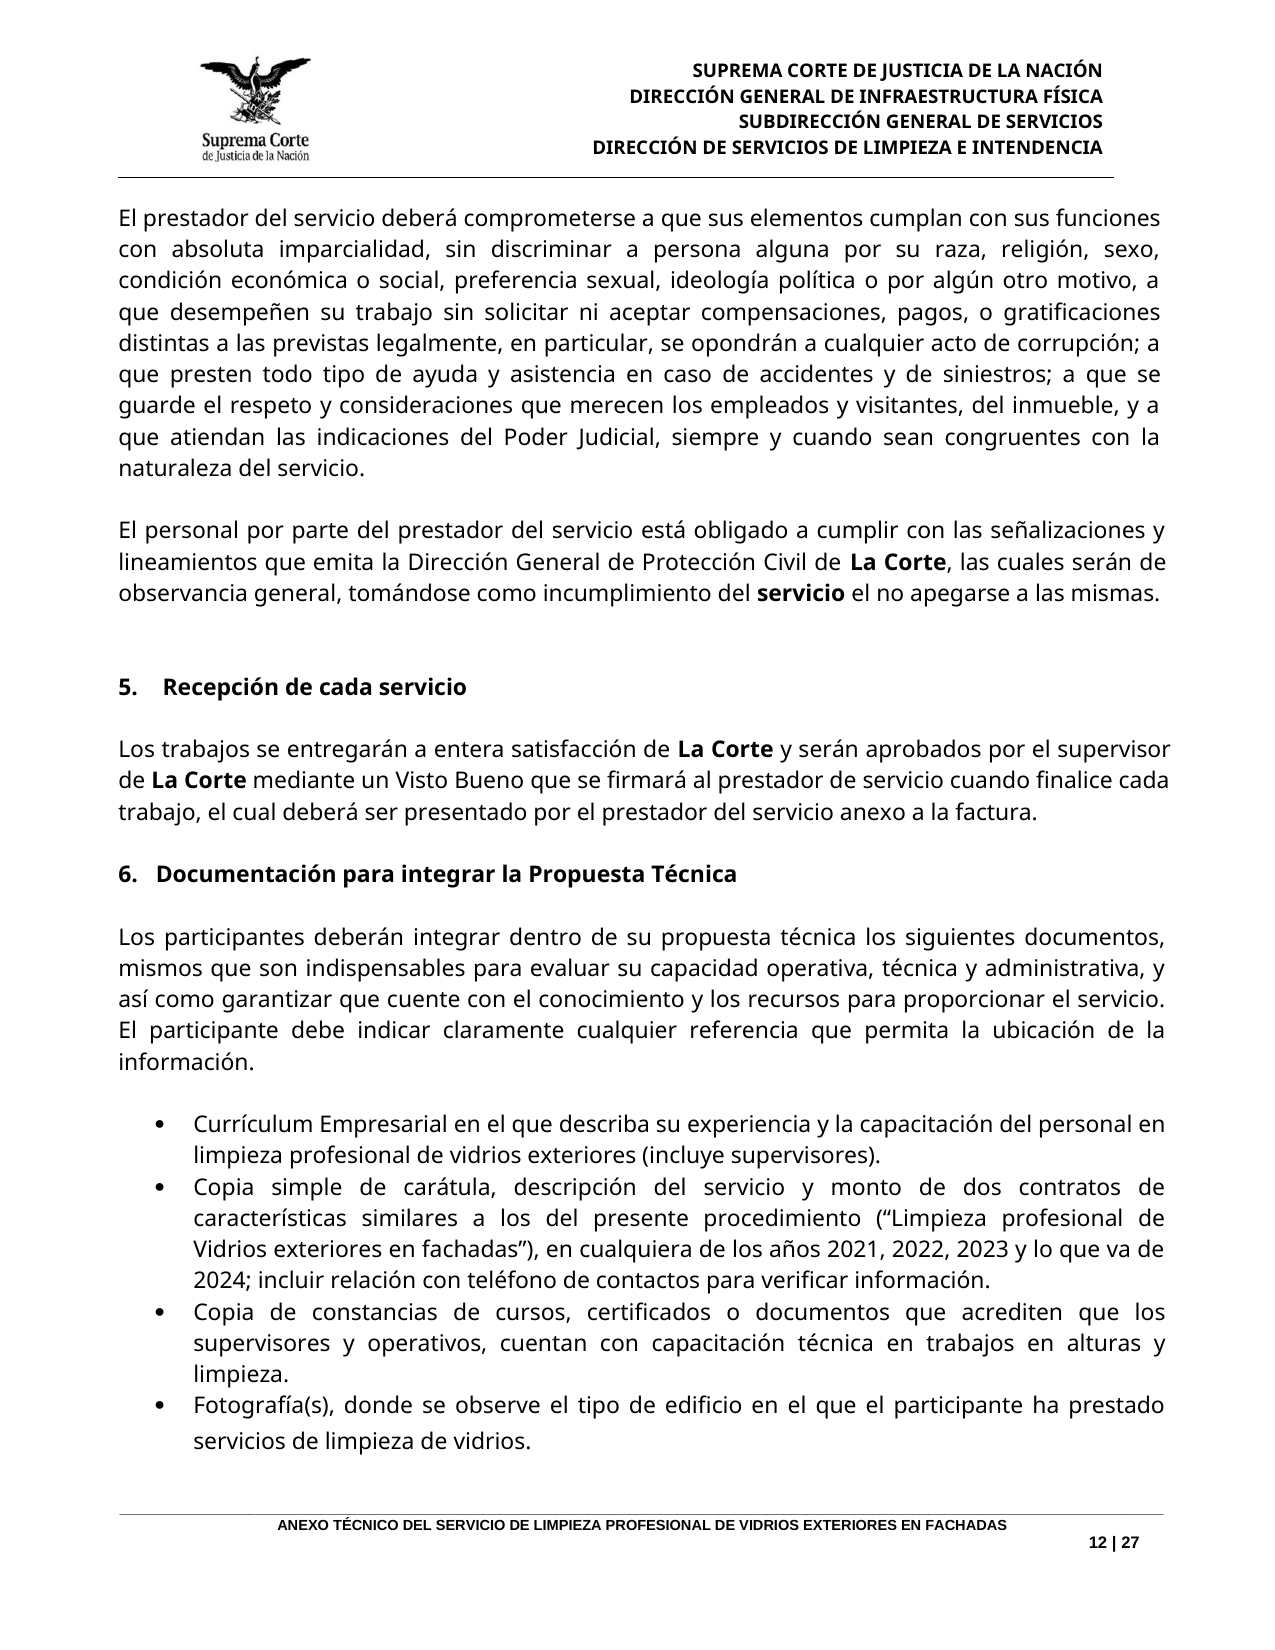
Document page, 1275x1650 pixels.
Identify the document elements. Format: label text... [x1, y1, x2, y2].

text Recepción de cada servicio [118, 670, 1171, 702]
list Currículum Empresarial en el que describa su experiencia y la capacitación del personal en limpieza profesional de vidrios exteriores (incluye supervisores). [156, 1108, 1167, 1170]
text El personal por parte del prestador del servicio está obligado a cumplir con las señalizaciones y lineamientos que emita la Dirección General de Protección Civil de La Corte, las cuales serán de observancia general, tomándose como incumplimiento del servicio el no apegarse a las mismas. [118, 514, 1167, 608]
text El prestador del servicio deberá comprometerse a que sus elementos cumplan con sus funciones con absoluta imparcialidad, sin discriminar a persona alguna por su raza, religión, sexo, condición económica o social, preferencia sexual, ideología política o por algún otro motivo, a que desempeñen su trabajo sin solicitar ni aceptar compensaciones, pagos, o gratificaciones distintas a las previstas legalmente, en particular, se opondrán a cualquier acto de corrupción; a que presten todo tipo de ayuda y asistencia en caso de accidentes y de siniestros; a que se guarde el respeto y consideraciones que merecen los empleados y visitantes, del inmueble, y a que atiendan las indicaciones del Poder Judicial, siempre y cuando sean congruentes con la naturaleza del servicio. [118, 202, 1162, 483]
list Copia de constancias de cursos, certificados o documentos que acrediten que los supervisores y operativos, cuentan con capacitación técnica en trabajos en alturas y limpieza. [156, 1295, 1167, 1389]
picture [191, 33, 317, 171]
text Los trabajos se entregarán a entera satisfacción de La Corte y serán aprobados por el supervisor de La Corte mediante un Visto Bueno que se firmará al prestador de servicio cuando finalice cada trabajo, el cual deberá ser presentado por el prestador del servicio anexo a la factura. [118, 733, 1171, 827]
list Copia simple de carátula, descripción del servicio y monto de dos contratos de características similares a los del presente procedimiento (“Limpieza profesional de Vidrios exteriores en fachadas”), en cualquiera de los años 2021, 2022, 2023 y lo que va de 2024; incluir relación con teléfono de contactos para verificar información. [156, 1170, 1167, 1295]
list Fotografía(s), donde se observe el tipo de edificio en el que el participante ha prestado servicios de limpieza de vidrios. [156, 1389, 1167, 1456]
text Los participantes deberán integrar dentro de su propuesta técnica los siguientes documentos, mismos que son indispensables para evaluar su capacidad operativa, técnica y administrativa, y así como garantizar que cuente con el conocimiento y los recursos para proporcionar el servicio. El participante debe indicar claramente cualquier referencia que permita la ubicación de la información. [118, 920, 1167, 1077]
text Documentación para integrar la Propuesta Técnica [118, 858, 1167, 889]
